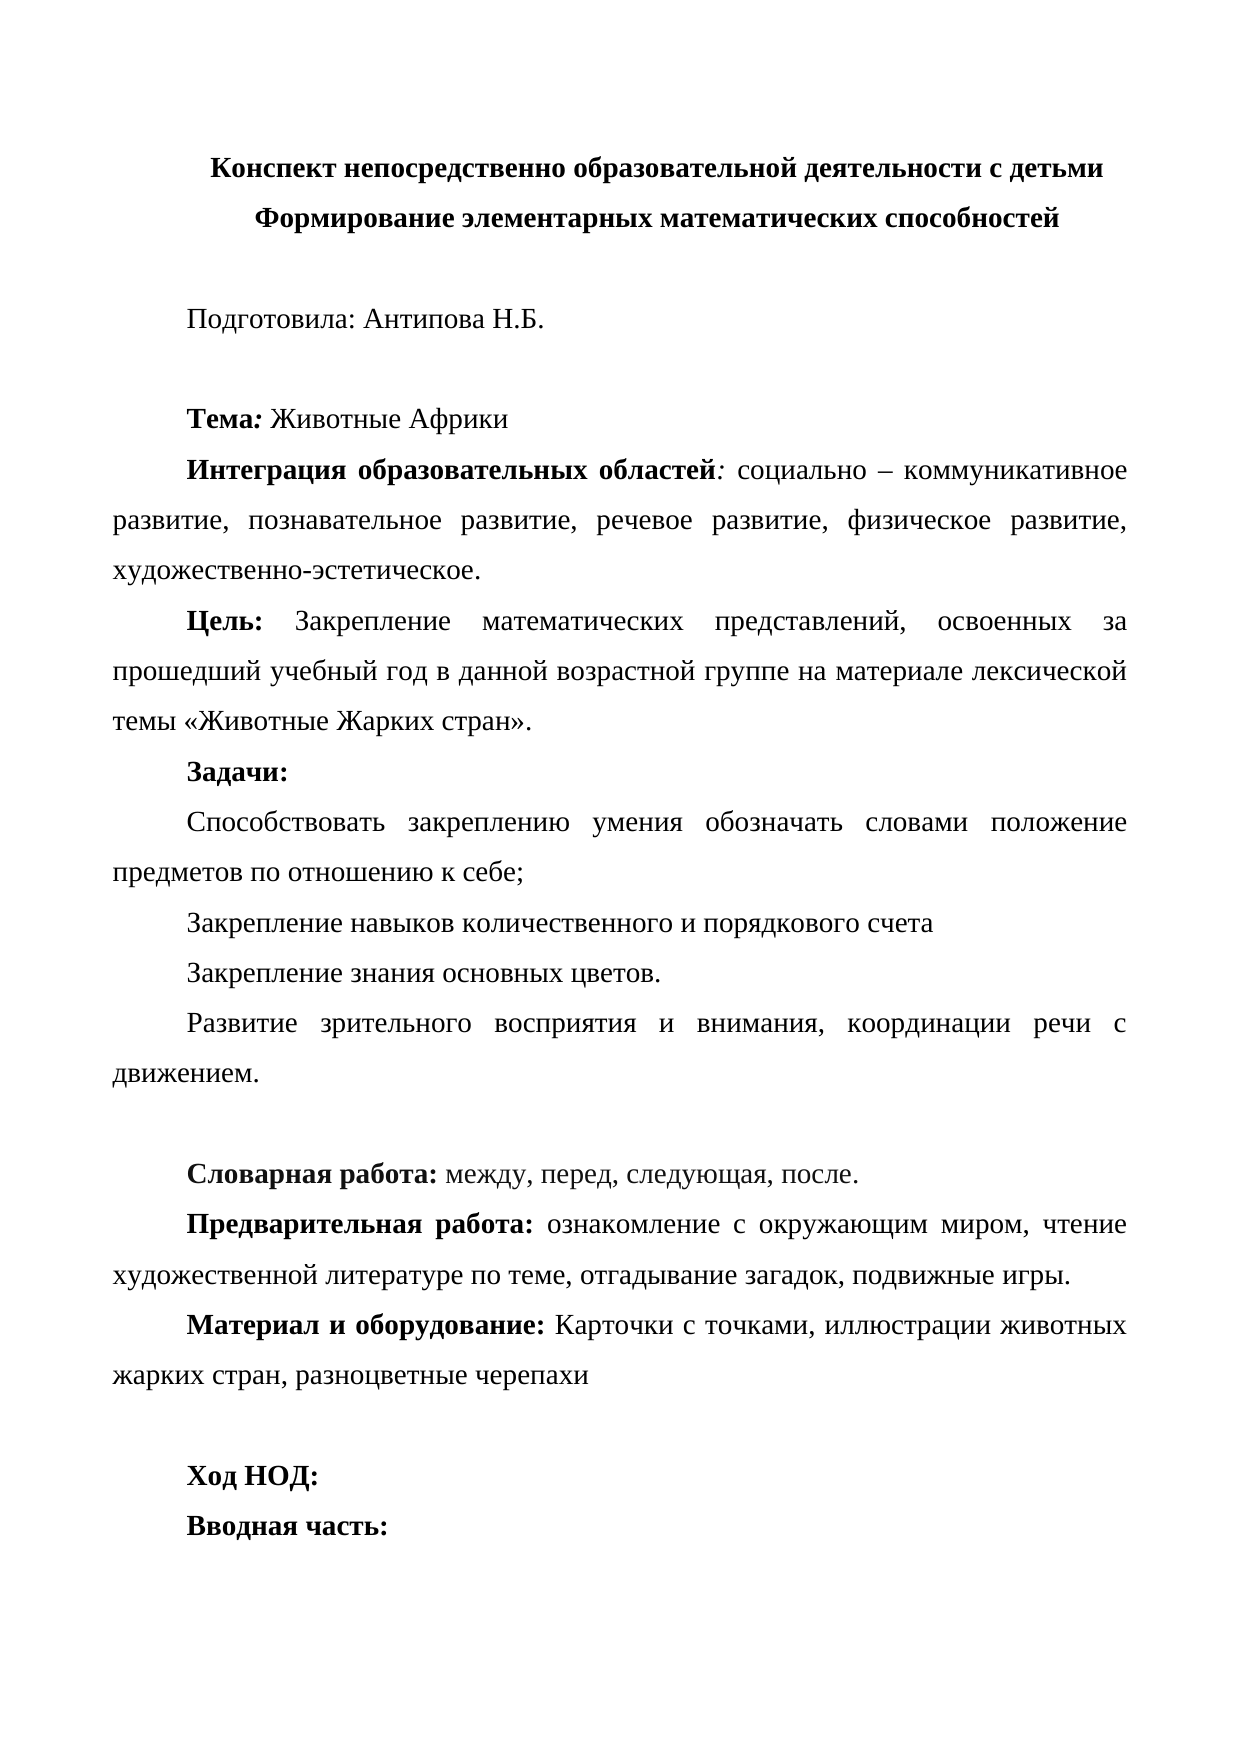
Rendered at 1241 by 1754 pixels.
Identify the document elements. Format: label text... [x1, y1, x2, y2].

text Интеграция образовательных областей: социально – коммуникативное развитие, познавательное развитие, речевое развитие, физическое развитие, художественно-эстетическое. [112, 452, 1128, 586]
text Формирование элементарных математических способностей [112, 200, 1128, 234]
text Задачи: [112, 754, 1128, 787]
text Способствовать закреплению умения обозначать словами положение предметов по отношению к себе; [112, 804, 1128, 888]
text Закрепление навыков количественного и порядкового счета [112, 905, 1128, 938]
text Развитие зрительного восприятия и внимания, координации речи с движением. [112, 1005, 1128, 1089]
text Материал и оборудование: Карточки с точками, иллюстрации животных жарких стран, разноцветные черепахи [112, 1307, 1128, 1391]
text Предварительная работа: ознакомление с окружающим миром, чтение художественной литературе по теме, отгадывание загадок, подвижные игры. [112, 1207, 1128, 1290]
text Вводная часть: [112, 1508, 1128, 1542]
text Цель: Закрепление математических представлений, освоенных за прошедший учебный год в данной возрастной группе на материале лексической темы «Животные Жарких стран». [112, 603, 1128, 737]
text Словарная работа: между, перед, следующая, после. [112, 1156, 1128, 1190]
text Тема: Животные Африки [112, 402, 1128, 435]
text Закрепление знания основных цветов. [112, 955, 1128, 988]
text Подготовила: Антипова Н.Б. [112, 301, 1128, 334]
text Конспект непосредственно образовательной деятельности с детьми [112, 150, 1128, 183]
text Ход НОД: [112, 1458, 1128, 1492]
